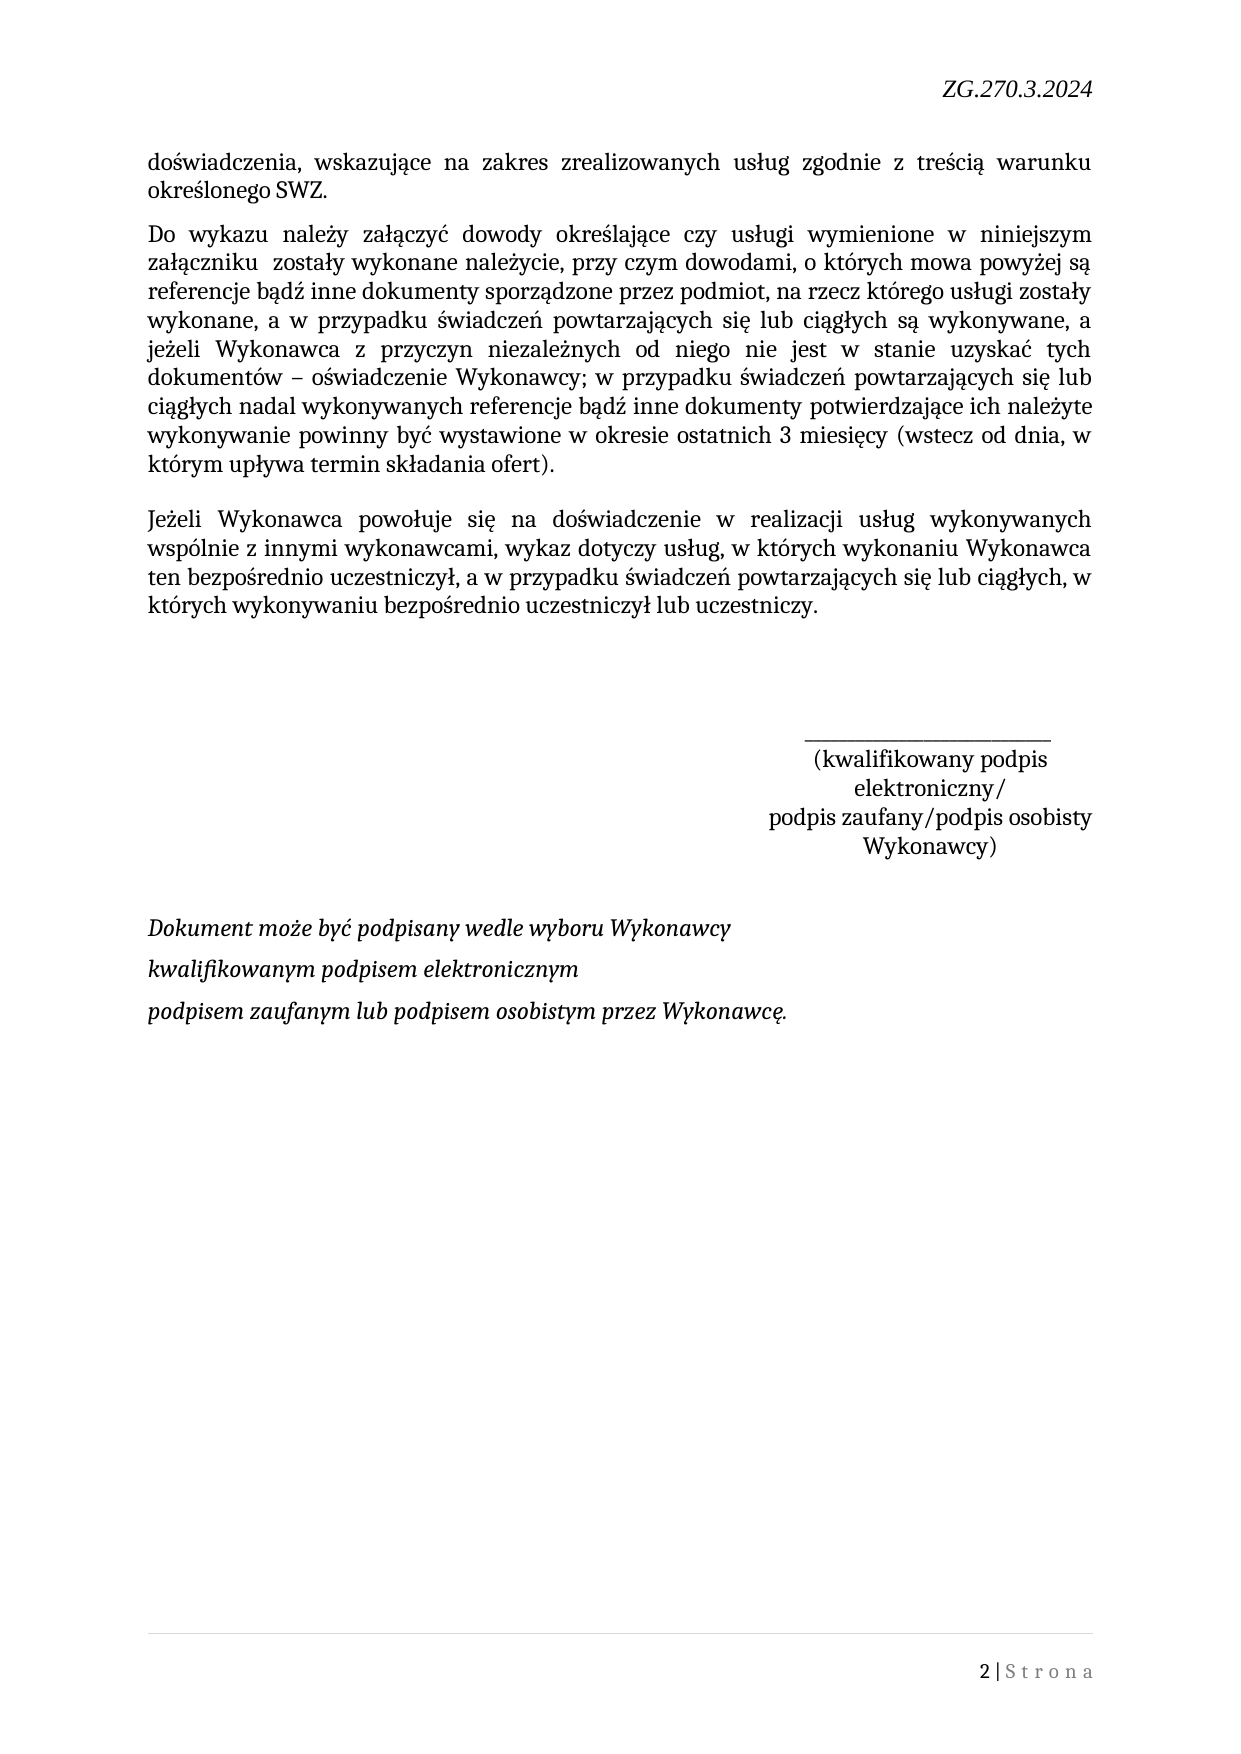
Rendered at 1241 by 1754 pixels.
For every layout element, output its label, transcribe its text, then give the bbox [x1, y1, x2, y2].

text Jeżeli Wykonawca powołuje się na doświadczenie w realizacji usług wykonywanych wspólnie z innymi wykonawcami, wykaz dotyczy usług, w których wykonaniu Wykonawca ten bezpośrednio uczestniczył, a w przypadku świadczeń powtarzających się lub ciągłych, w których wykonywaniu bezpośrednio uczestniczył lub uczestniczy. [148, 505, 1093, 620]
text Dokument może być podpisany wedle wyboru Wykonawcy [148, 914, 1093, 943]
text Wykonawcy) [768, 832, 1093, 860]
text _____________________________ [738, 719, 1093, 745]
text (kwalifikowany podpis elektroniczny/ [768, 745, 1093, 803]
text podpis zaufany/podpis osobisty [768, 803, 1093, 832]
text kwalifikowanym podpisem elektronicznym [148, 955, 1093, 984]
text podpisem zaufanym lub podpisem osobistym przez Wykonawcę. [148, 997, 1093, 1025]
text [148, 148, 1093, 205]
text Do wykazu należy załączyć dowody określające czy usługi wymienione w niniejszym załączniku zostały wykonane należycie, przy czym dowodami, o których mowa powyżej są referencje bądź inne dokumenty sporządzone przez podmiot, na rzecz którego usługi zostały wykonane, a w przypadku świadczeń powtarzających się lub ciągłych są wykonywane, a jeżeli Wykonawca z przyczyn niezależnych od niego nie jest w stanie uzyskać tych dokumentów – oświadczenie Wykonawcy; w przypadku świadczeń powtarzających się lub ciągłych nadal wykonywanych referencje bądź inne dokumenty potwierdzające ich należyte wykonywanie powinny być wystawione w okresie ostatnich 3 miesięcy (wstecz od dnia, w którym upływa termin składania ofert). [148, 219, 1093, 478]
